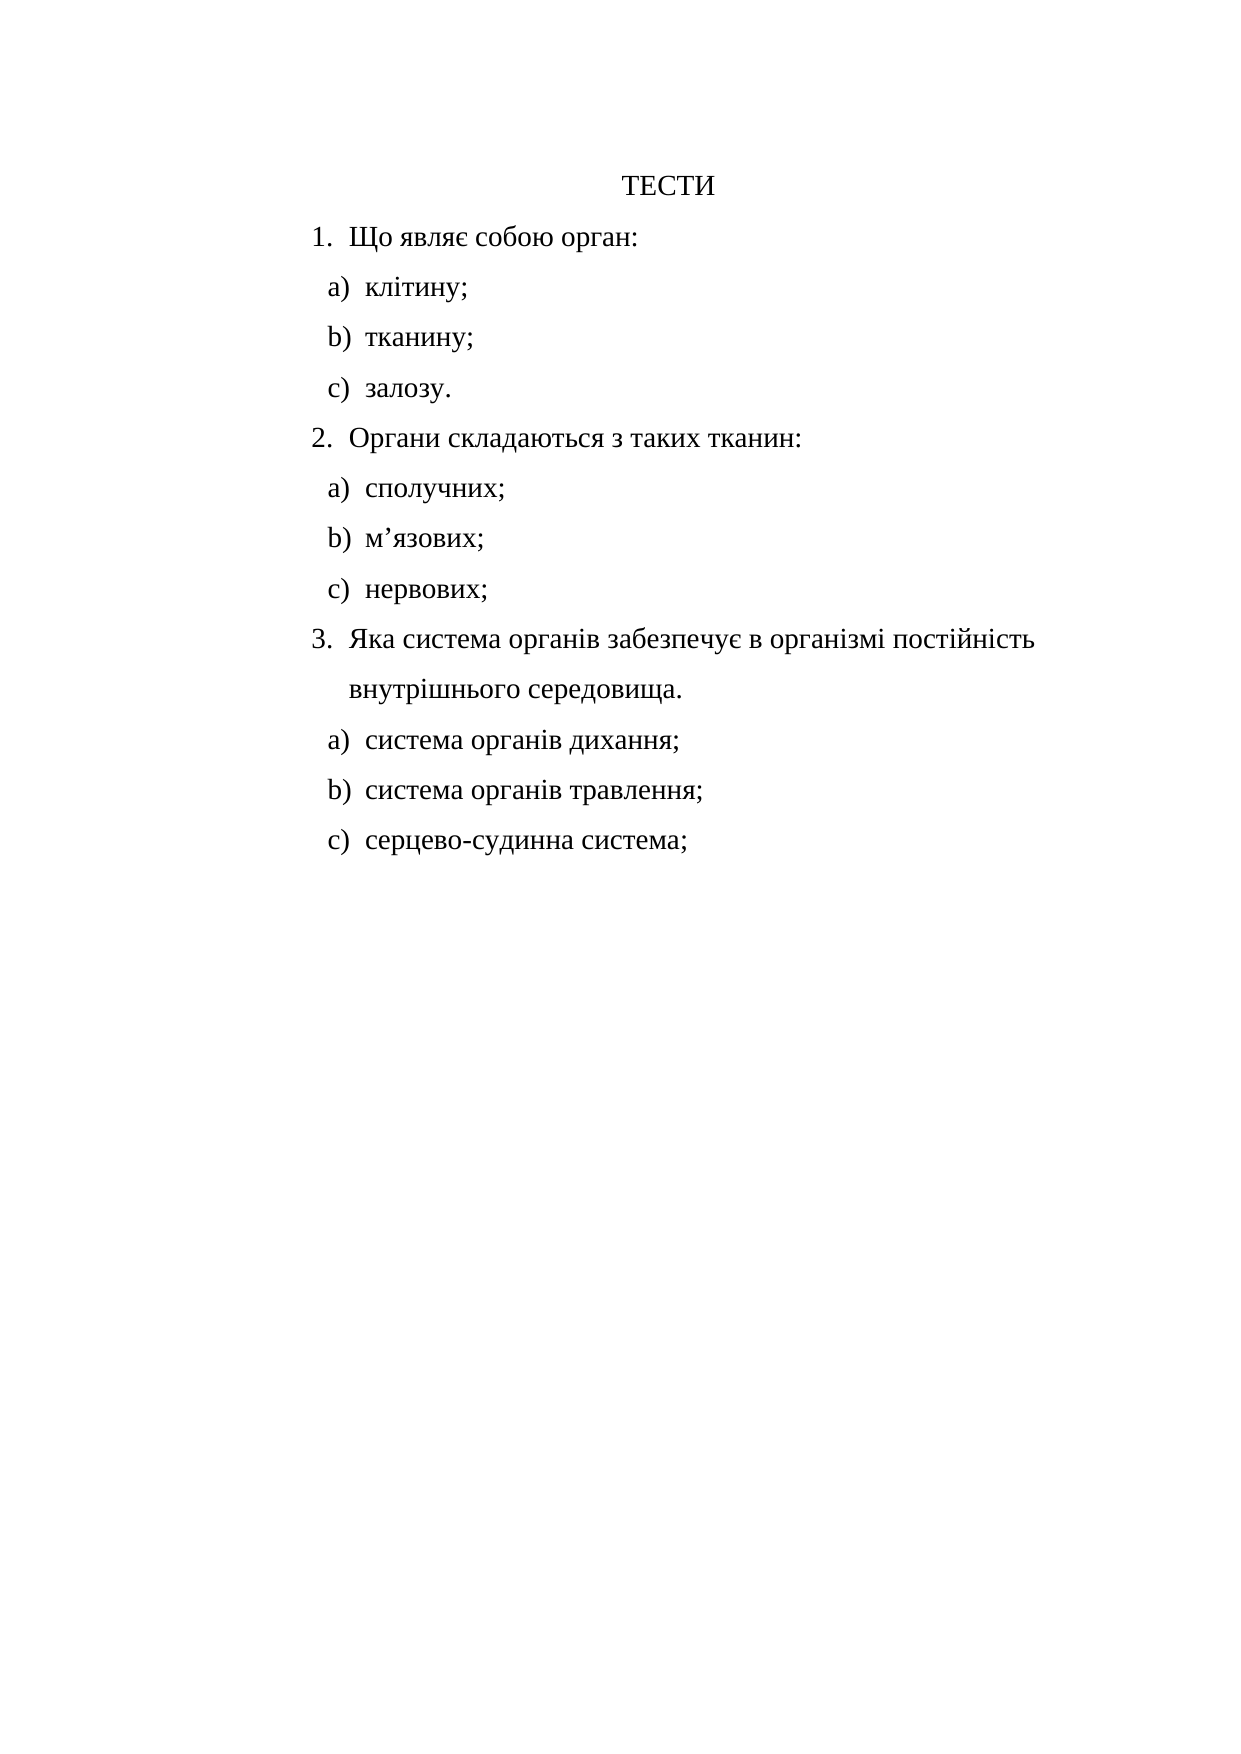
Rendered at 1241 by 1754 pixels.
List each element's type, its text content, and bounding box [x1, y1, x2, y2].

list клітину; [327, 269, 1122, 303]
list Яка система органів забезпечує в організмі постійність внутрішнього середовища. [311, 621, 1122, 705]
text ТЕСТИ [215, 168, 1122, 202]
list сполучних; [327, 470, 1122, 504]
list нервових; [327, 571, 1122, 604]
list система органів травлення; [327, 772, 1122, 806]
list Що являє собою орган: [311, 219, 1122, 252]
list м’язових; [327, 521, 1122, 554]
list система органів дихання; [327, 722, 1122, 755]
list залозу. [327, 370, 1122, 403]
list серцево-судинна система; [327, 822, 1122, 856]
list Органи складаються з таких тканин: [311, 420, 1122, 453]
list тканину; [327, 319, 1122, 353]
